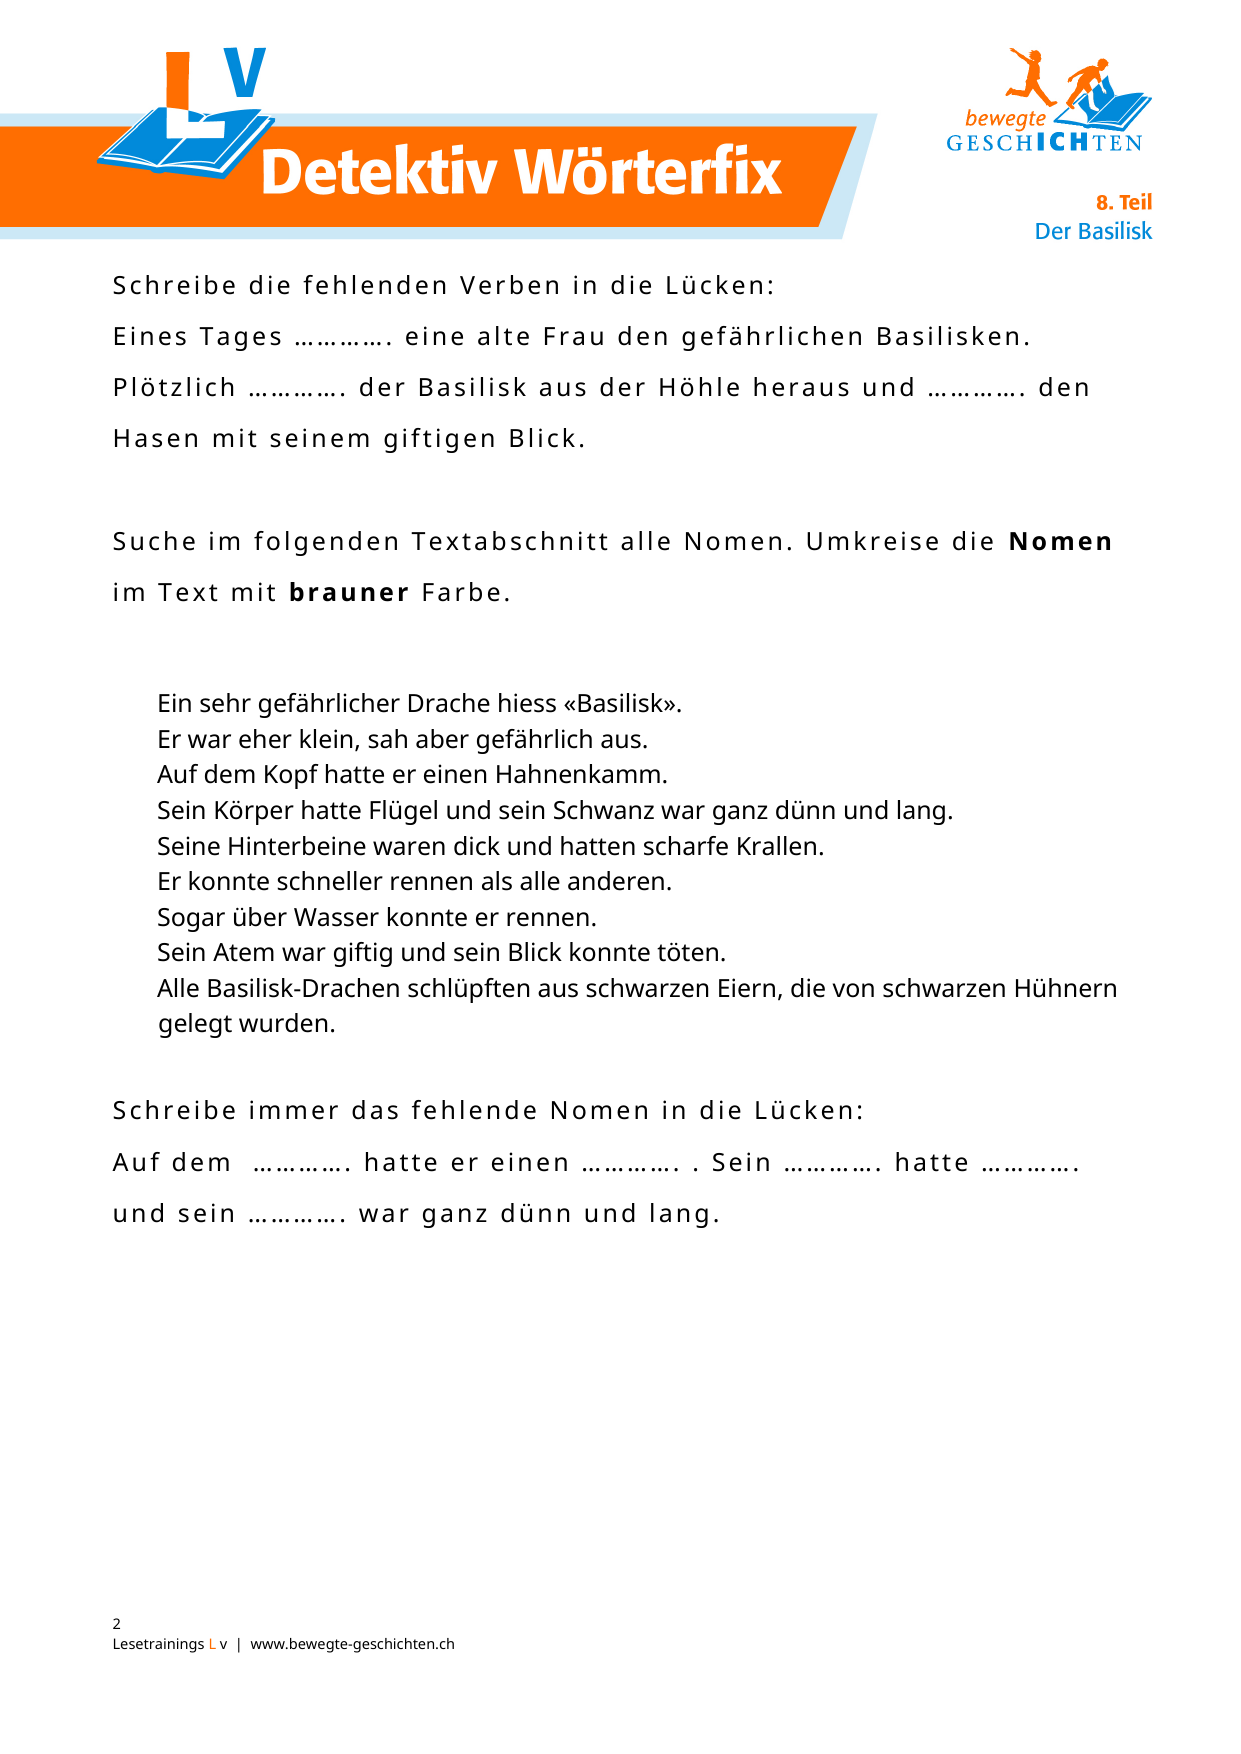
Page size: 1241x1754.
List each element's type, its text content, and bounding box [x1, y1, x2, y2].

text Er war eher klein, sah aber gefährlich aus. [157, 721, 1128, 755]
text Auf dem …………. hatte er einen …………. . Sein …………. hatte …………. und sein …………. war ganz dünn und lang. [112, 1144, 1128, 1229]
text Sogar über Wasser konnte er rennen. [157, 899, 1128, 933]
text Schreibe die fehlenden Verben in die Lücken: [112, 150, 1128, 302]
text Schreibe immer das fehlende Nomen in die Lücken: [112, 1093, 1128, 1127]
text Seine Hinterbeine waren dick und hatten scharfe Krallen. [157, 828, 1128, 862]
text Auf dem Kopf hatte er einen Hahnenkamm. [157, 757, 1128, 791]
picture [0, 2, 1241, 251]
text Eines Tages …………. eine alte Frau den gefährlichen Basilisken. Plötzlich …………. der Basilisk aus der Höhle heraus und …………. den Hasen mit seinem giftigen Blick. [112, 319, 1128, 455]
text Sein Körper hatte Flügel und sein Schwanz war ganz dünn und lang. [157, 792, 1128, 827]
text Suche im folgenden Textabschnitt alle Nomen. Umkreise die Nomen im Text mit brauner Farbe. [112, 524, 1128, 609]
text Er konnte schneller rennen als alle anderen. [157, 864, 1128, 898]
text Ein sehr gefährlicher Drache hiess «Basilisk». [157, 686, 1128, 720]
text Sein Atem war giftig und sein Blick konnte töten. [157, 935, 1128, 969]
text Alle Basilisk-Drachen schlüpften aus schwarzen Eiern, die von schwarzen Hühnern gelegt wurden. [157, 971, 1128, 1040]
